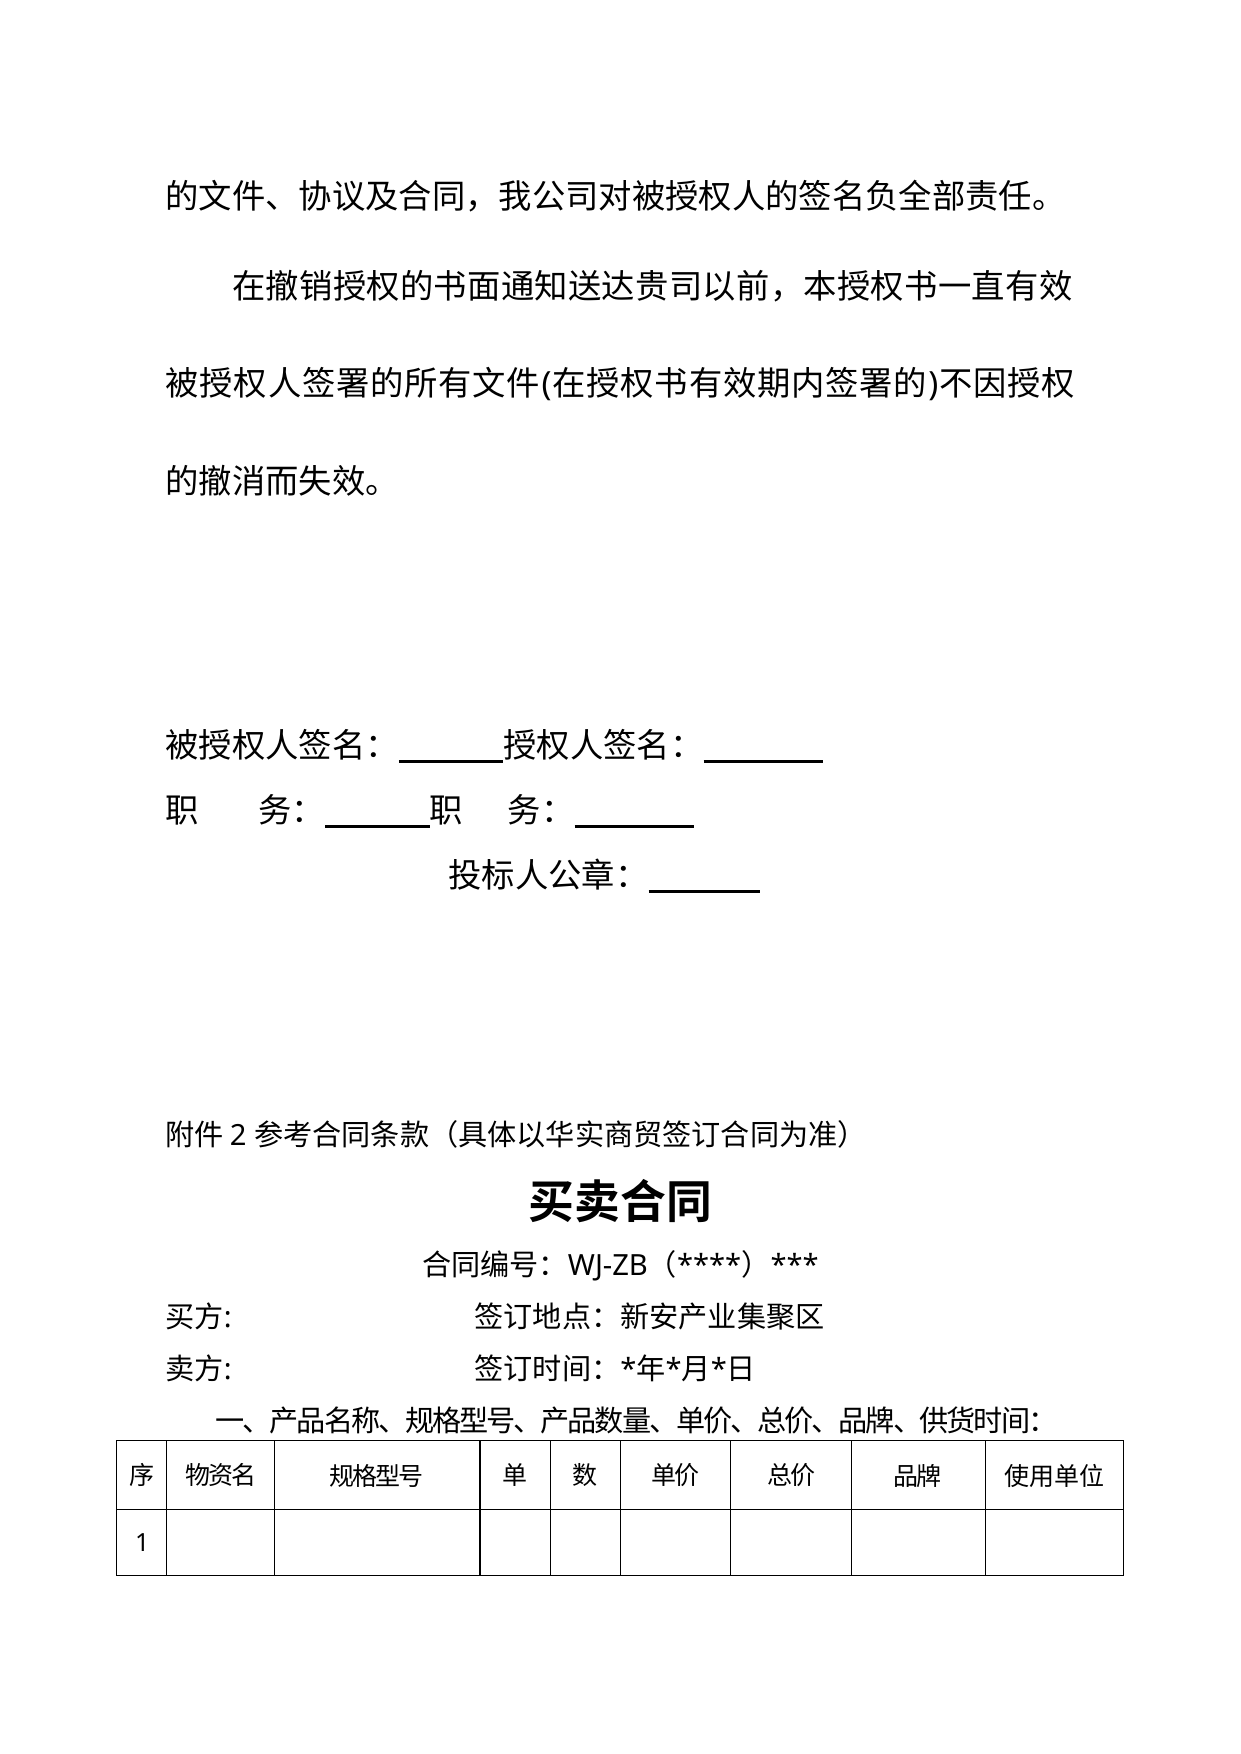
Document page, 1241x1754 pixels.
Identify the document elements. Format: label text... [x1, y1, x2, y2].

text 买方: 签订地点：新安产业集聚区 [165, 1284, 1075, 1336]
table_header 数量 [551, 1441, 620, 1508]
table_cell [852, 1510, 985, 1574]
table_header 总价（元） [731, 1441, 851, 1508]
text 在撤销授权的书面通知送达贵司以前，本授权书一直有效。被授权人签署的所有文件(在授权书有效期内签署的)不因授权的撤消而失效。 [165, 251, 1075, 511]
table_cell [731, 1510, 851, 1574]
table_cell [621, 1510, 730, 1574]
text 卖方: 签订时间：*年*月*日 [165, 1336, 1075, 1388]
text 买卖合同 [165, 1166, 1075, 1232]
table_header 品牌 [852, 1441, 985, 1508]
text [165, 162, 1075, 227]
text 职 务： 职 务： [165, 776, 1075, 841]
table_cell [167, 1510, 274, 1574]
table_header 单位 [481, 1441, 550, 1508]
text 被授权人签名： 授权人签名： [165, 711, 1075, 776]
text 一、产品名称、规格型号、产品数量、单价、总价、品牌、供货时间： [165, 1388, 1075, 1440]
table_header 规格型号 [275, 1441, 479, 1508]
text 合同编号：WJ-ZB（****）*** [165, 1232, 1075, 1284]
table_header 单价（元） [621, 1441, 730, 1508]
table_cell [986, 1510, 1123, 1574]
table_cell [275, 1510, 479, 1574]
table_header 物资名称 [167, 1441, 274, 1508]
text 附件2 参考合同条款（具体以华实商贸签订合同为准） [165, 1101, 1075, 1166]
table_cell [481, 1510, 550, 1574]
text 投标人公章： [240, 841, 1075, 906]
table_cell 1 [117, 1510, 166, 1574]
table_header 序号 [117, 1441, 166, 1508]
table_cell [551, 1510, 620, 1574]
table_header 使用单位 [986, 1441, 1123, 1508]
